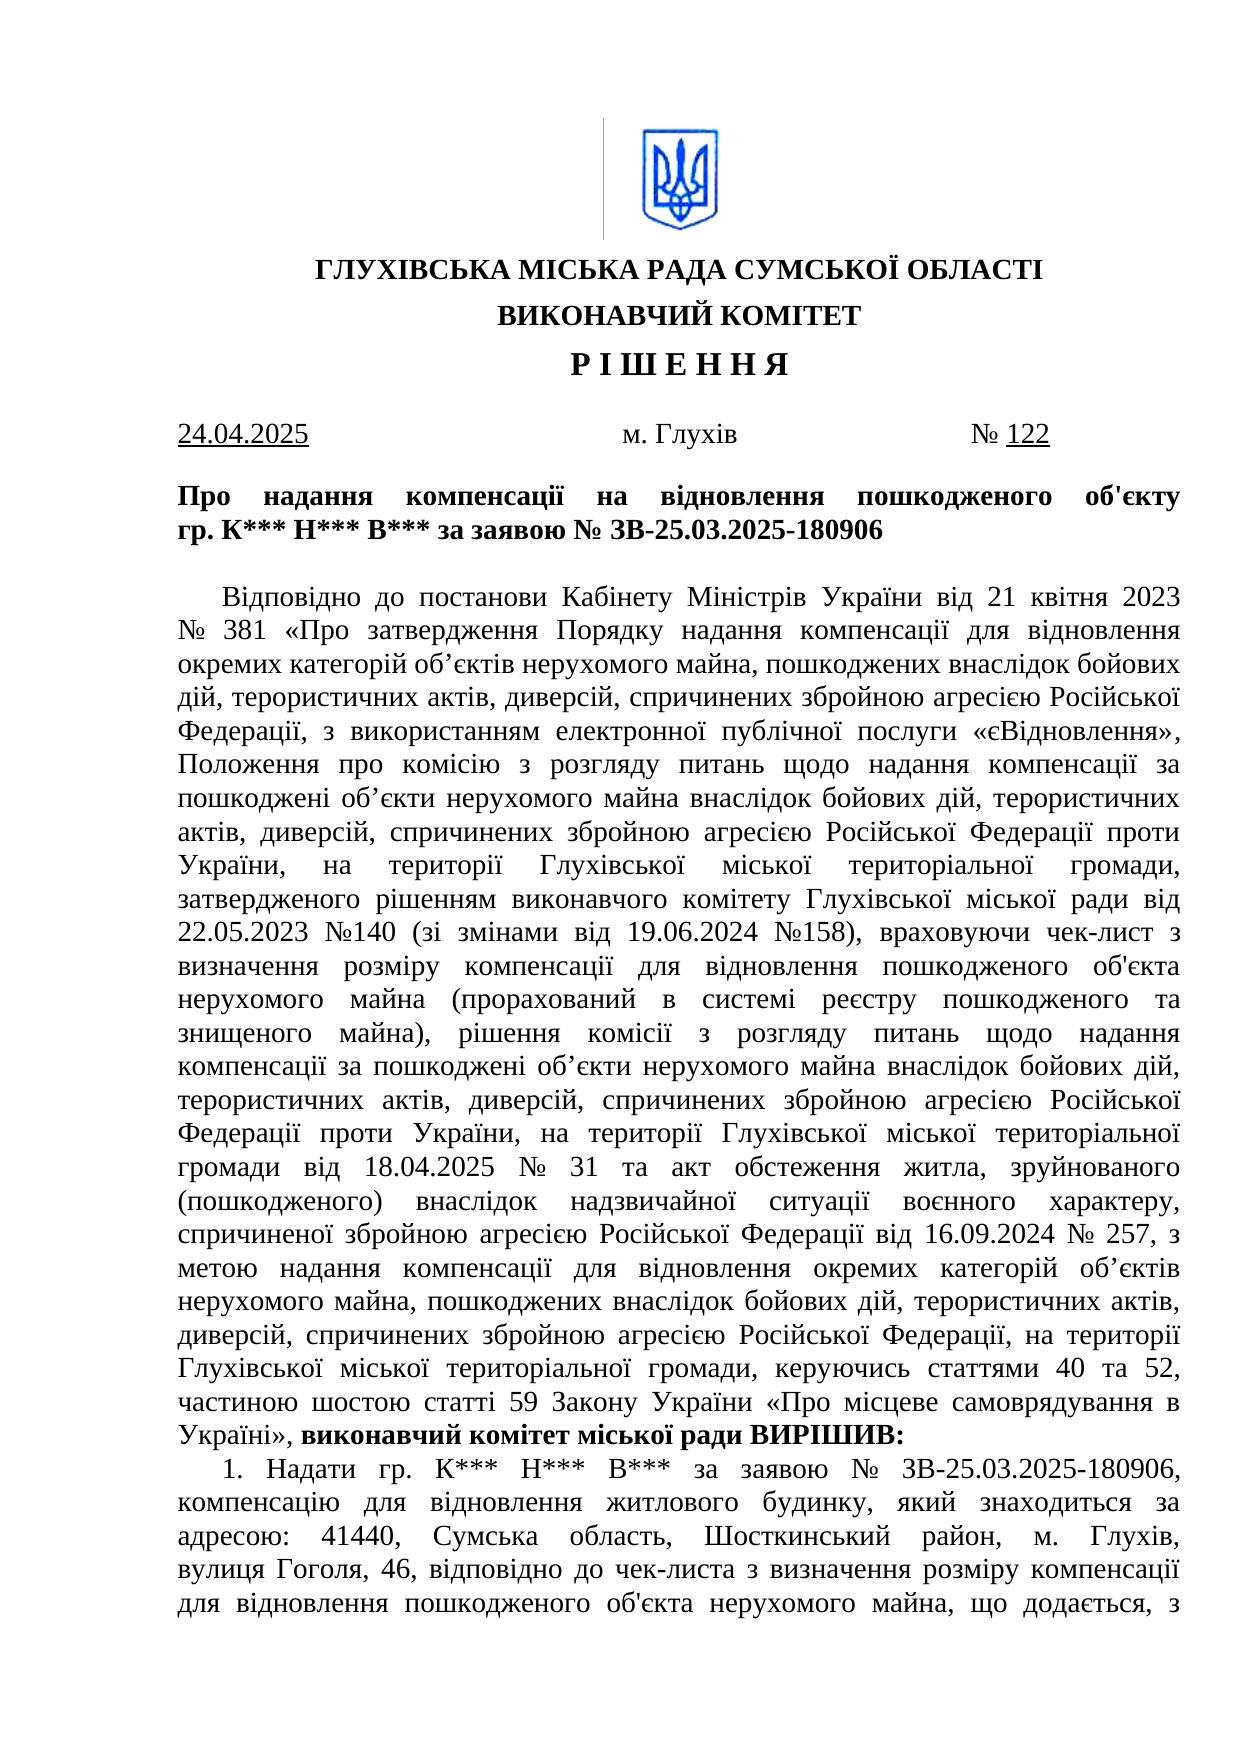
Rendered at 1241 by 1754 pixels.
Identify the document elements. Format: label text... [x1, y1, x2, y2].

subtitle ГЛУХІВСЬКА МІСЬКА РАДА СУМСЬКОЇ ОБЛАСТІ [177, 252, 1181, 286]
text Відповідно до постанови Кабінету Міністрів України від 21 квітня 2023 № 381 «Про затвердження Порядку надання компенсації для відновлення окремих категорій об’єктів нерухомого майна, пошкоджених внаслідок бойових дій, терористичних актів, диверсій, спричинених збройною агресією Російської Федерації, з використанням електронної публічної послуги «єВідновлення», Положення про комісію з розгляду питань щодо надання компенсації за пошкоджені об’єкти нерухомого майна внаслідок бойових дій, терористичних актів, диверсій, спричинених збройною агресією Російської Федерації проти України, на території Глухівської міської територіальної громади, затвердженого рішенням виконавчого комітету Глухівської міської ради від 22.05.2023 №140 (зі змінами від 19.06.2024 №158), враховуючи чек-лист з визначення розміру компенсації для відновлення пошкодженого об'єкта нерухомого майна (прорахований в системі реєстру пошкодженого та знищеного майна), рішення комісії з розгляду питань щодо надання компенсації за пошкоджені об’єкти нерухомого майна внаслідок бойових дій, терористичних актів, диверсій, спричинених збройною агресією Російської Федерації проти України, на території Глухівської міської територіальної громади від 18.04.2025 № 31 та акт обстеження житла, зруйнованого (пошкодженого) внаслідок надзвичайної ситуації воєнного характеру, спричиненої збройною агресією Російської Федерації від 16.09.2024 № 257, з метою надання компенсації для відновлення окремих категорій об’єктів нерухомого майна, пошкоджених внаслідок бойових дій, терористичних актів, диверсій, спричинених збройною агресією Російської Федерації, на території Глухівської міської територіальної громади, керуючись статтями 40 та 52, частиною шостою статті 59 Закону України «Про місцеве самоврядування в Україні», виконавчий комітет міської ради ВИРІШИВ: [177, 579, 1181, 1451]
subtitle Про надання компенсації на відновлення пошкодженого об'єкту гр. К*** Н*** В*** за заявою № ЗВ-25.03.2025-180906 [610, 512, 1181, 545]
subtitle 24.04.2025 м. Глухів № 122 [177, 416, 1181, 449]
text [177, 1451, 1181, 1619]
subtitle ВИКОНАВЧИЙ КОМІТЕТ [177, 298, 1181, 332]
subtitle Р І Ш Е Н Н Я [177, 344, 1181, 382]
picture [603, 118, 755, 240]
